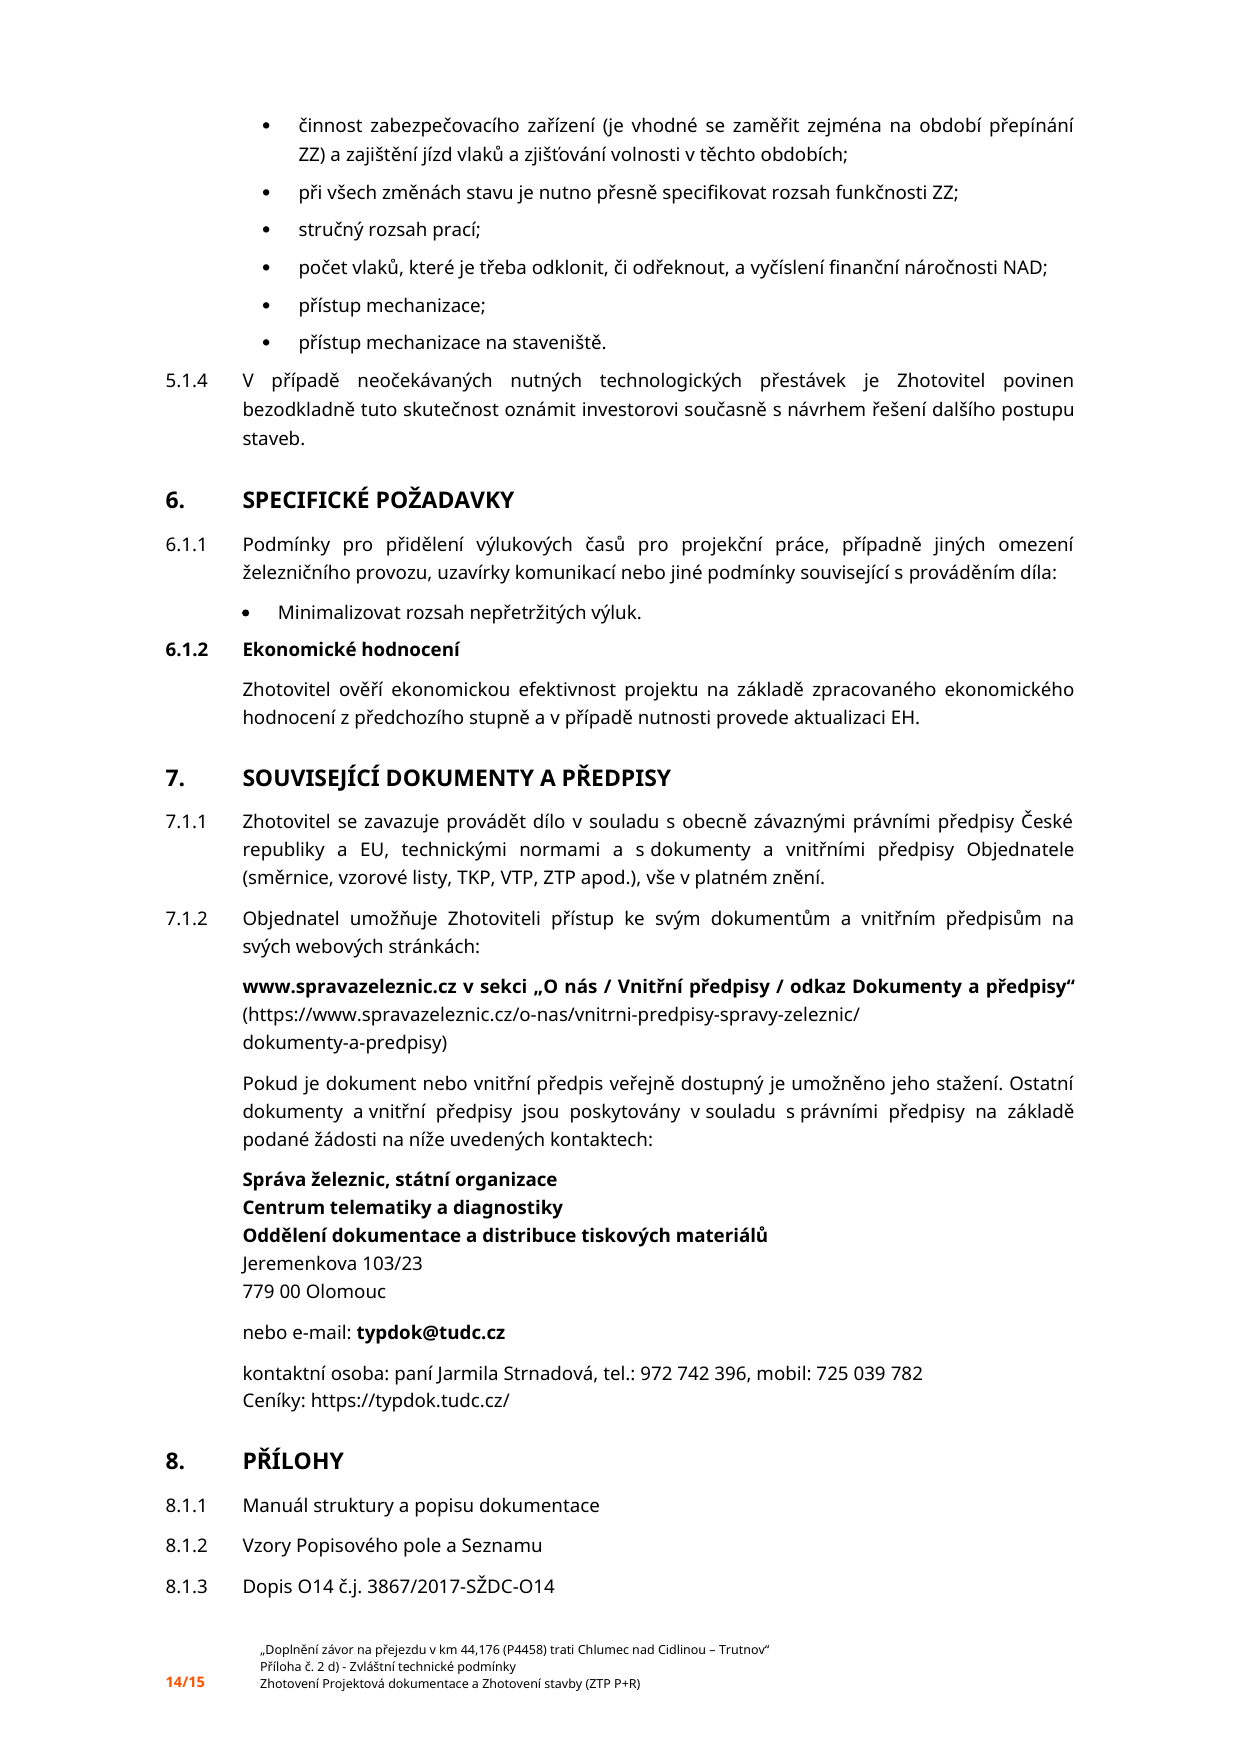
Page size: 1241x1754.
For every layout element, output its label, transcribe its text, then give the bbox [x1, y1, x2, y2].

text Dopis O14 č.j. 3867/2017-SŽDC-O14 [165, 1573, 1075, 1598]
text Pokud je dokument nebo vnitřní předpis veřejně dostupný je umožněno jeho stažení. Ostatní dokumenty a vnitřní předpisy jsou poskytovány v souladu s právními předpisy na základě podané žádosti na níže uvedených kontaktech: [242, 1070, 1075, 1152]
text Oddělení dokumentace a distribuce tiskových materiálů [242, 1223, 1075, 1248]
text SPECIFICKÉ POŽADAVKY [165, 484, 1075, 515]
text Ekonomické hodnocení [165, 636, 1075, 661]
list přístup mechanizace; [263, 292, 1075, 317]
text Podmínky pro přidělení výlukových časů pro projekční práce, případně jiných omezení železničního provozu, uzavírky komunikací nebo jiné podmínky související s prováděním díla: [165, 531, 1075, 584]
list při všech změnách stavu je nutno přesně specifikovat rozsah funkčnosti ZZ; [263, 179, 1075, 204]
text Ceníky: https://typdok.tudc.cz/ [242, 1388, 1075, 1413]
list přístup mechanizace na staveniště. [263, 329, 1075, 355]
text Centrum telematiky a diagnostiky [242, 1195, 1075, 1220]
list činnost zabezpečovacího zařízení (je vhodné se zaměřit zejména na období přepínání ZZ) a zajištění jízd vlaků a zjišťování volnosti v těchto obdobích; [263, 112, 1075, 167]
text kontaktní osoba: paní Jarmila Strnadová, tel.: 972 742 396, mobil: 725 039 782 [242, 1360, 1075, 1385]
text Minimalizovat rozsah nepřetržitých výluk. [242, 599, 1075, 625]
text PŘÍLOHY [165, 1445, 1075, 1476]
text V případě neočekávaných nutných technologických přestávek je Zhotovitel povinen bezodkladně tuto skutečnost oznámit investorovi současně s návrhem řešení dalšího postupu staveb. [165, 367, 1075, 451]
text nebo e-mail: typdok@tudc.cz [242, 1319, 1075, 1345]
text Zhotovitel se zavazuje provádět dílo v souladu s obecně závaznými právními předpisy České republiky a EU, technickými normami a s dokumenty a vnitřními předpisy Objednatele (směrnice, vzorové listy, TKP, VTP, ZTP apod.), vše v platném znění. [165, 808, 1075, 890]
text SOUVISEJÍCÍ DOKUMENTY A PŘEDPISY [165, 762, 1075, 793]
text Manuál struktury a popisu dokumentace [165, 1492, 1075, 1517]
text Vzory Popisového pole a Seznamu [165, 1532, 1075, 1558]
list stručný rozsah prací; [263, 217, 1075, 242]
list počet vlaků, které je třeba odklonit, či odřeknout, a vyčíslení finanční náročnosti NAD; [263, 254, 1075, 280]
list Zhotovitel ověří ekonomickou efektivnost projektu na základě zpracovaného ekonomického hodnocení z předchozího stupně a v případě nutnosti provede aktualizaci EH. [242, 676, 1075, 730]
text www.spravazeleznic.cz v sekci „O nás / Vnitřní předpisy / odkaz Dokumenty a předpisy“ (https://www.spravazeleznic.cz/o-nas/vnitrni-predpisy-spravy-zeleznic/ dokumenty-a-predpisy) [242, 973, 1075, 1055]
text 779 00 Olomouc [242, 1279, 1075, 1304]
text Jeremenkova 103/23 [242, 1251, 1075, 1276]
text Objednatel umožňuje Zhotoviteli přístup ke svým dokumentům a vnitřním předpisům na svých webových stránkách: [165, 905, 1075, 958]
text Správa železnic, státní organizace [242, 1167, 1075, 1192]
